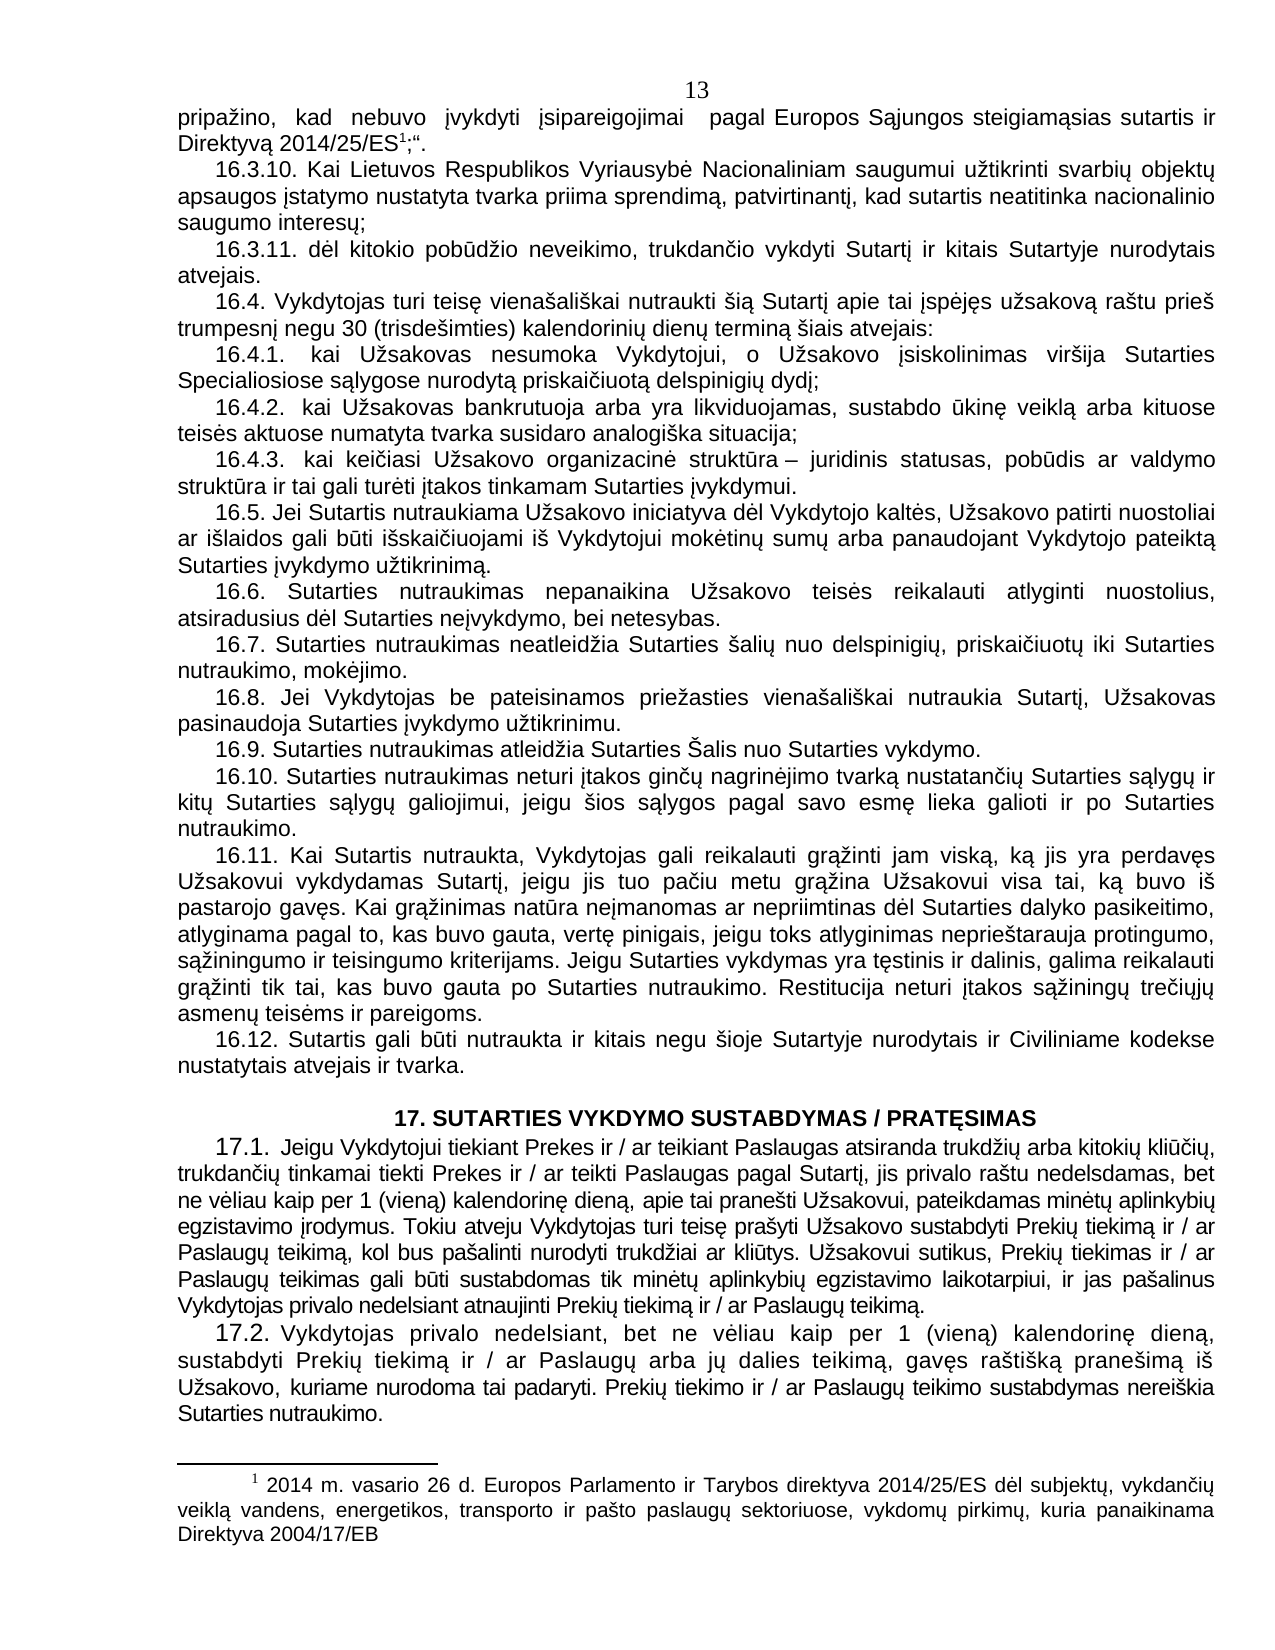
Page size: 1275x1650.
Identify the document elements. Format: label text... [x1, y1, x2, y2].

list Jeigu Vykdytojui tiekiant Prekes ir / ar teikiant Paslaugas atsiranda trukdžių arba kitokių kliūčių, trukdančių tinkamai tiekti Prekes ir / ar teikti Paslaugas pagal Sutartį, jis privalo raštu nedelsdamas, bet ne vėliau kaip per 1 (vieną) kalendorinę dieną, apie tai pranešti Užsakovui, pateikdamas minėtų aplinkybių egzistavimo įrodymus. Tokiu atveju Vykdytojas turi teisę prašyti Užsakovo sustabdyti Prekių tiekimą ir / ar Paslaugų teikimą, kol bus pašalinti nurodyti trukdžiai ar kliūtys. Užsakovui sutikus, Prekių tiekimas ir / ar Paslaugų teikimas gali būti sustabdomas tik minėtų aplinkybių egzistavimo laikotarpiui, ir jas pašalinus Vykdytojas privalo nedelsiant atnaujinti Prekių tiekimą ir / ar Paslaugų teikimą. [177, 1132, 1216, 1318]
text 16.9. Sutarties nutraukimas atleidžia Sutarties Šalis nuo Sutarties vykdymo. [177, 736, 1216, 763]
text 16.7. Sutarties nutraukimas neatleidžia Sutarties šalių nuo delspinigių, priskaičiuotų iki Sutarties nutraukimo, mokėjimo. [177, 631, 1216, 683]
text 16.10. Sutarties nutraukimas neturi įtakos ginčų nagrinėjimo tvarką nustatančių Sutarties sąlygų ir kitų Sutarties sąlygų galiojimui, jeigu šios sąlygos pagal savo esmę lieka galioti ir po Sutarties nutraukimo. [177, 763, 1216, 842]
text 16.4. Vykdytojas turi teisę vienašališkai nutraukti šią Sutartį apie tai įspėjęs užsakovą raštu prieš trumpesnį negu 30 (trisdešimties) kalendorinių dienų terminą šiais atvejais: [177, 288, 1216, 341]
list Vykdytojas privalo nedelsiant, bet ne vėliau kaip per 1 (vieną) kalendorinę dieną, sustabdyti Prekių tiekimą ir / ar Paslaugų arba jų dalies teikimą, gavęs raštišką pranešimą iš Užsakovo, kuriame nurodoma tai padaryti. Prekių tiekimo ir / ar Paslaugų teikimo sustabdymas nereiškia Sutarties nutraukimo. [177, 1318, 1216, 1426]
text 16.6. Sutarties nutraukimas nepanaikina Užsakovo teisės reikalauti atlyginti nuostolius, atsiradusius dėl Sutarties neįvykdymo, bei netesybas. [177, 578, 1216, 631]
text 16.4.2. kai Užsakovas bankrutuoja arba yra likviduojamas, sustabdo ūkinę veiklą arba kituose teisės aktuose numatyta tvarka susidaro analogiška situacija; [177, 394, 1216, 446]
text 16.4.1. kai Užsakovas nesumoka Vykdytojui, o Užsakovo įsiskolinimas viršija Sutarties Specialiosiose sąlygose nurodytą priskaičiuotą delspinigių dydį; [177, 341, 1216, 394]
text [177, 104, 1216, 156]
text 17. SUTARTIES VYKDYMO SUSTABDYMAS / PRATĘSIMAS [177, 1105, 1216, 1132]
text 16.3.10. Kai Lietuvos Respublikos Vyriausybė Nacionaliniam saugumui užtikrinti svarbių objektų apsaugos įstatymo nustatyta tvarka priima sprendimą, patvirtinantį, kad sutartis neatitinka nacionalinio saugumo interesų; [177, 156, 1216, 236]
text 16.8. Jei Vykdytojas be pateisinamos priežasties vienašališkai nutraukia Sutartį, Užsakovas pasinaudoja Sutarties įvykdymo užtikrinimu. [177, 683, 1216, 736]
text 16.3.11. dėl kitokio pobūdžio neveikimo, trukdančio vykdyti Sutartį ir kitais Sutartyje nurodytais atvejais. [177, 236, 1216, 288]
text 16.12. Sutartis gali būti nutraukta ir kitais negu šioje Sutartyje nurodytais ir Civiliniame kodekse nustatytais atvejais ir tvarka. [177, 1026, 1216, 1079]
text 16.5. Jei Sutartis nutraukiama Užsakovo iniciatyva dėl Vykdytojo kaltės, Užsakovo patirti nuostoliai ar išlaidos gali būti išskaičiuojami iš Vykdytojui mokėtinų sumų arba panaudojant Vykdytojo pateiktą Sutarties įvykdymo užtikrinimą. [177, 499, 1216, 578]
text 16.4.3. kai keičiasi Užsakovo organizacinė struktūra – juridinis statusas, pobūdis ar valdymo struktūra ir tai gali turėti įtakos tinkamam Sutarties įvykdymui. [177, 446, 1216, 499]
text 16.11. Kai Sutartis nutraukta, Vykdytojas gali reikalauti grąžinti jam viską, ką jis yra perdavęs Užsakovui vykdydamas Sutartį, jeigu jis tuo pačiu metu grąžina Užsakovui visa tai, ką buvo iš pastarojo gavęs. Kai grąžinimas natūra neįmanomas ar nepriimtinas dėl Sutarties dalyko pasikeitimo, atlyginama pagal to, kas buvo gauta, vertę pinigais, jeigu toks atlyginimas neprieštarauja protingumo, sąžiningumo ir teisingumo kriterijams. Jeigu Sutarties vykdymas yra tęstinis ir dalinis, galima reikalauti grąžinti tik tai, kas buvo gauta po Sutarties nutraukimo. Restitucija neturi įtakos sąžiningų trečiųjų asmenų teisėms ir pareigoms. [177, 842, 1216, 1026]
